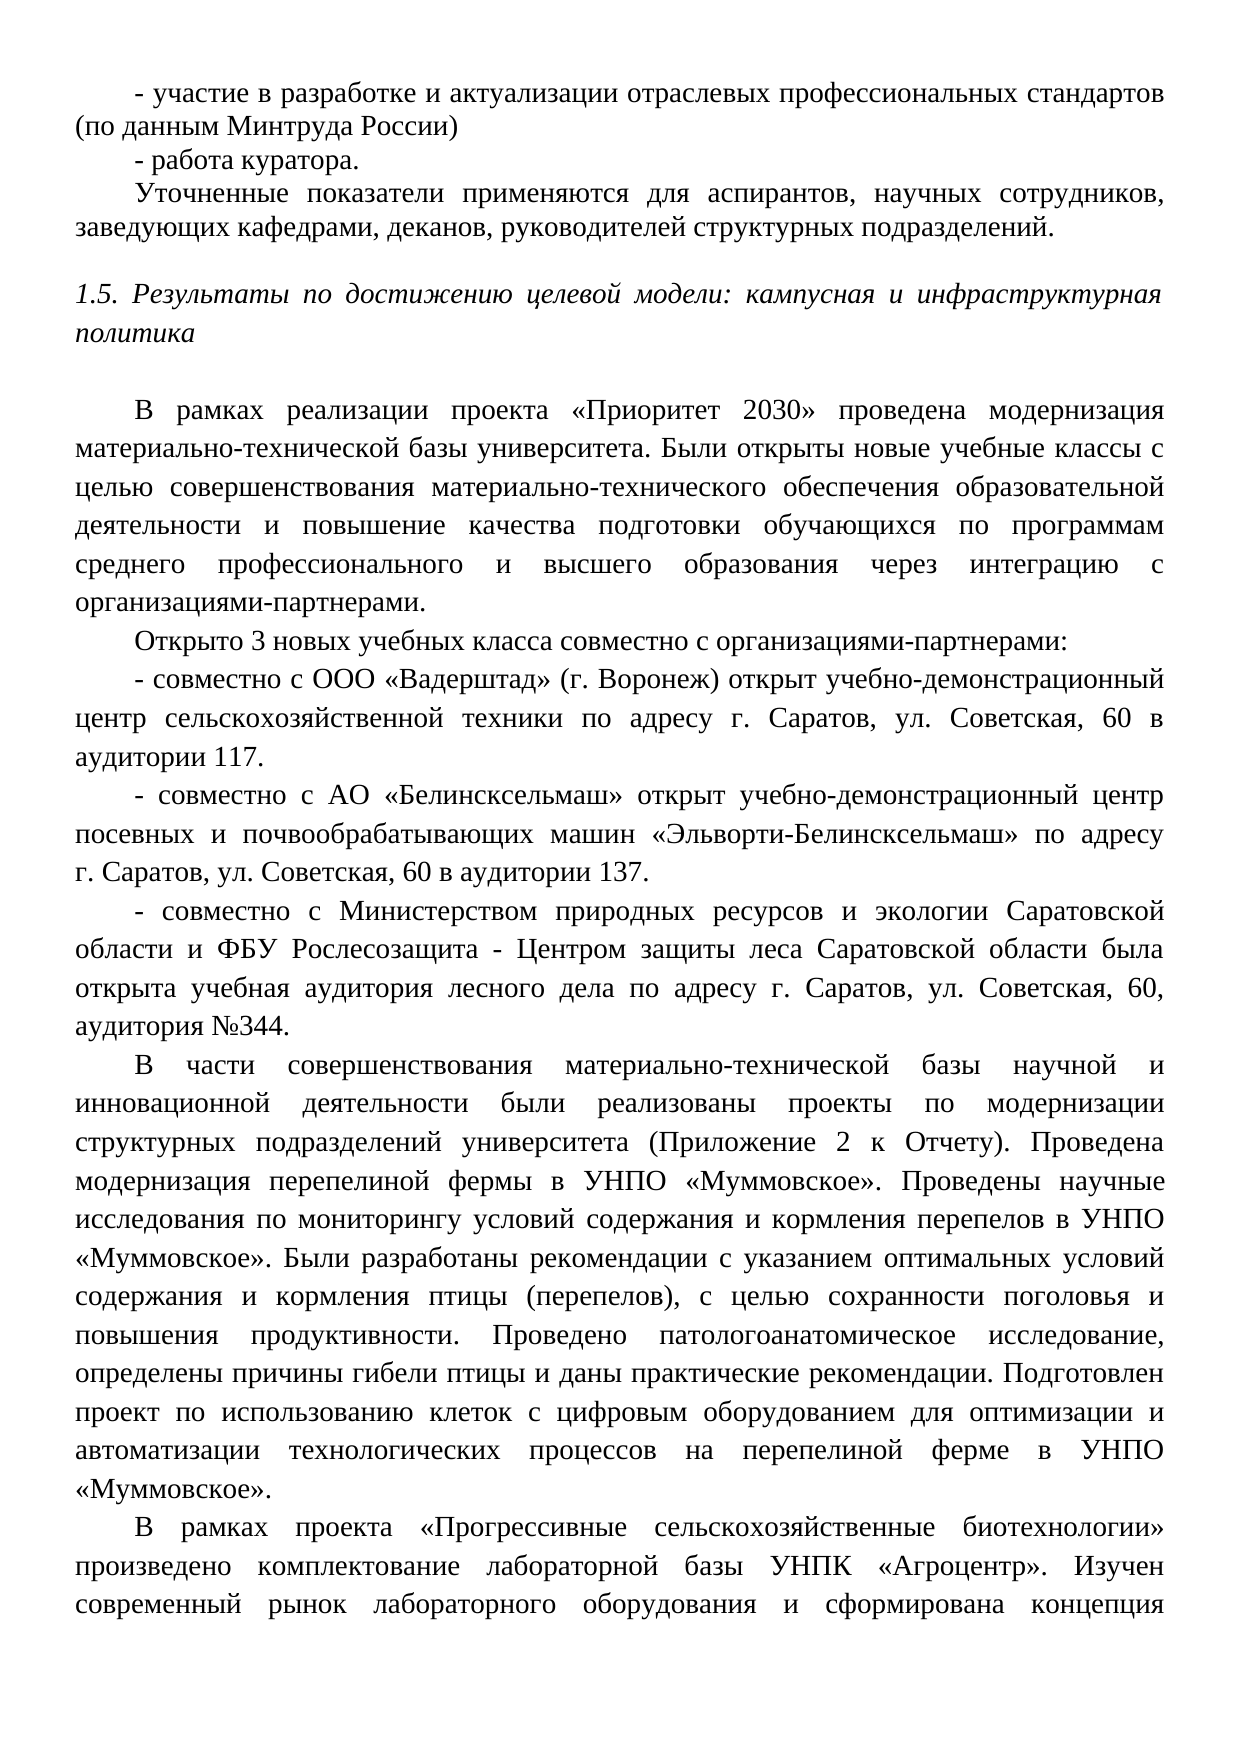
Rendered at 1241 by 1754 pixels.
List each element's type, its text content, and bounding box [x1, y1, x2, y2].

text - работа куратора. [75, 142, 1165, 176]
text - совместно с ООО «Вадерштад» (г. Воронеж) открыт учебно-демонстрационный центр сельскохозяйственной техники по адресу г. Саратов, ул. Советская, 60 в аудитории 117. [75, 662, 1165, 772]
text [75, 1509, 1165, 1620]
text Открыто 3 новых учебных класса совместно с организациями-партнерами: [75, 623, 1165, 657]
text - совместно с АО «Белинсксельмаш» открыт учебно-демонстрационный центр посевных и почвообрабатывающих машин «Эльворти-Белинсксельмаш» по адресу г. Саратов, ул. Советская, 60 в аудитории 137. [75, 777, 1165, 888]
text - совместно с Министерством природных ресурсов и экологии Саратовской области и ФБУ Рослесозащита - Центром защиты леса Саратовской области была открыта учебная аудитория лесного дела по адресу г. Саратов, ул. Советская, 60, аудитория №344. [75, 893, 1165, 1042]
text - участие в разработке и актуализации отраслевых профессиональных стандартов (по данным Минтруда России) [75, 75, 1165, 142]
subtitle 1.5. Результаты по достижению целевой модели: кампусная и инфраструктурная политика [75, 276, 1165, 348]
text Уточненные показатели применяются для аспирантов, научных сотрудников, заведующих кафедрами, деканов, руководителей структурных подразделений. [75, 176, 1165, 243]
text В рамках реализации проекта «Приоритет 2030» проведена модернизация материально-технической базы университета. Были открыты новые учебные классы с целью совершенствования материально-технического обеспечения образовательной деятельности и повышение качества подготовки обучающихся по программам среднего профессионального и высшего образования через интеграцию с организациями-партнерами. [75, 392, 1165, 618]
text В части совершенствования материально-технической базы научной и инновационной деятельности были реализованы проекты по модернизации структурных подразделений университета (Приложение 2 к Отчету). Проведена модернизация перепелиной фермы в УНПО «Муммовское». Проведены научные исследования по мониторингу условий содержания и кормления перепелов в УНПО «Муммовское». Были разработаны рекомендации с указанием оптимальных условий содержания и кормления птицы (перепелов), с целью сохранности поголовья и повышения продуктивности. Проведено патологоанатомическое исследование, определены причины гибели птицы и даны практические рекомендации. Подготовлен проект по использованию клеток с цифровым оборудованием для оптимизации и автоматизации технологических процессов на перепелиной ферме в УНПО «Муммовское». [75, 1047, 1165, 1504]
